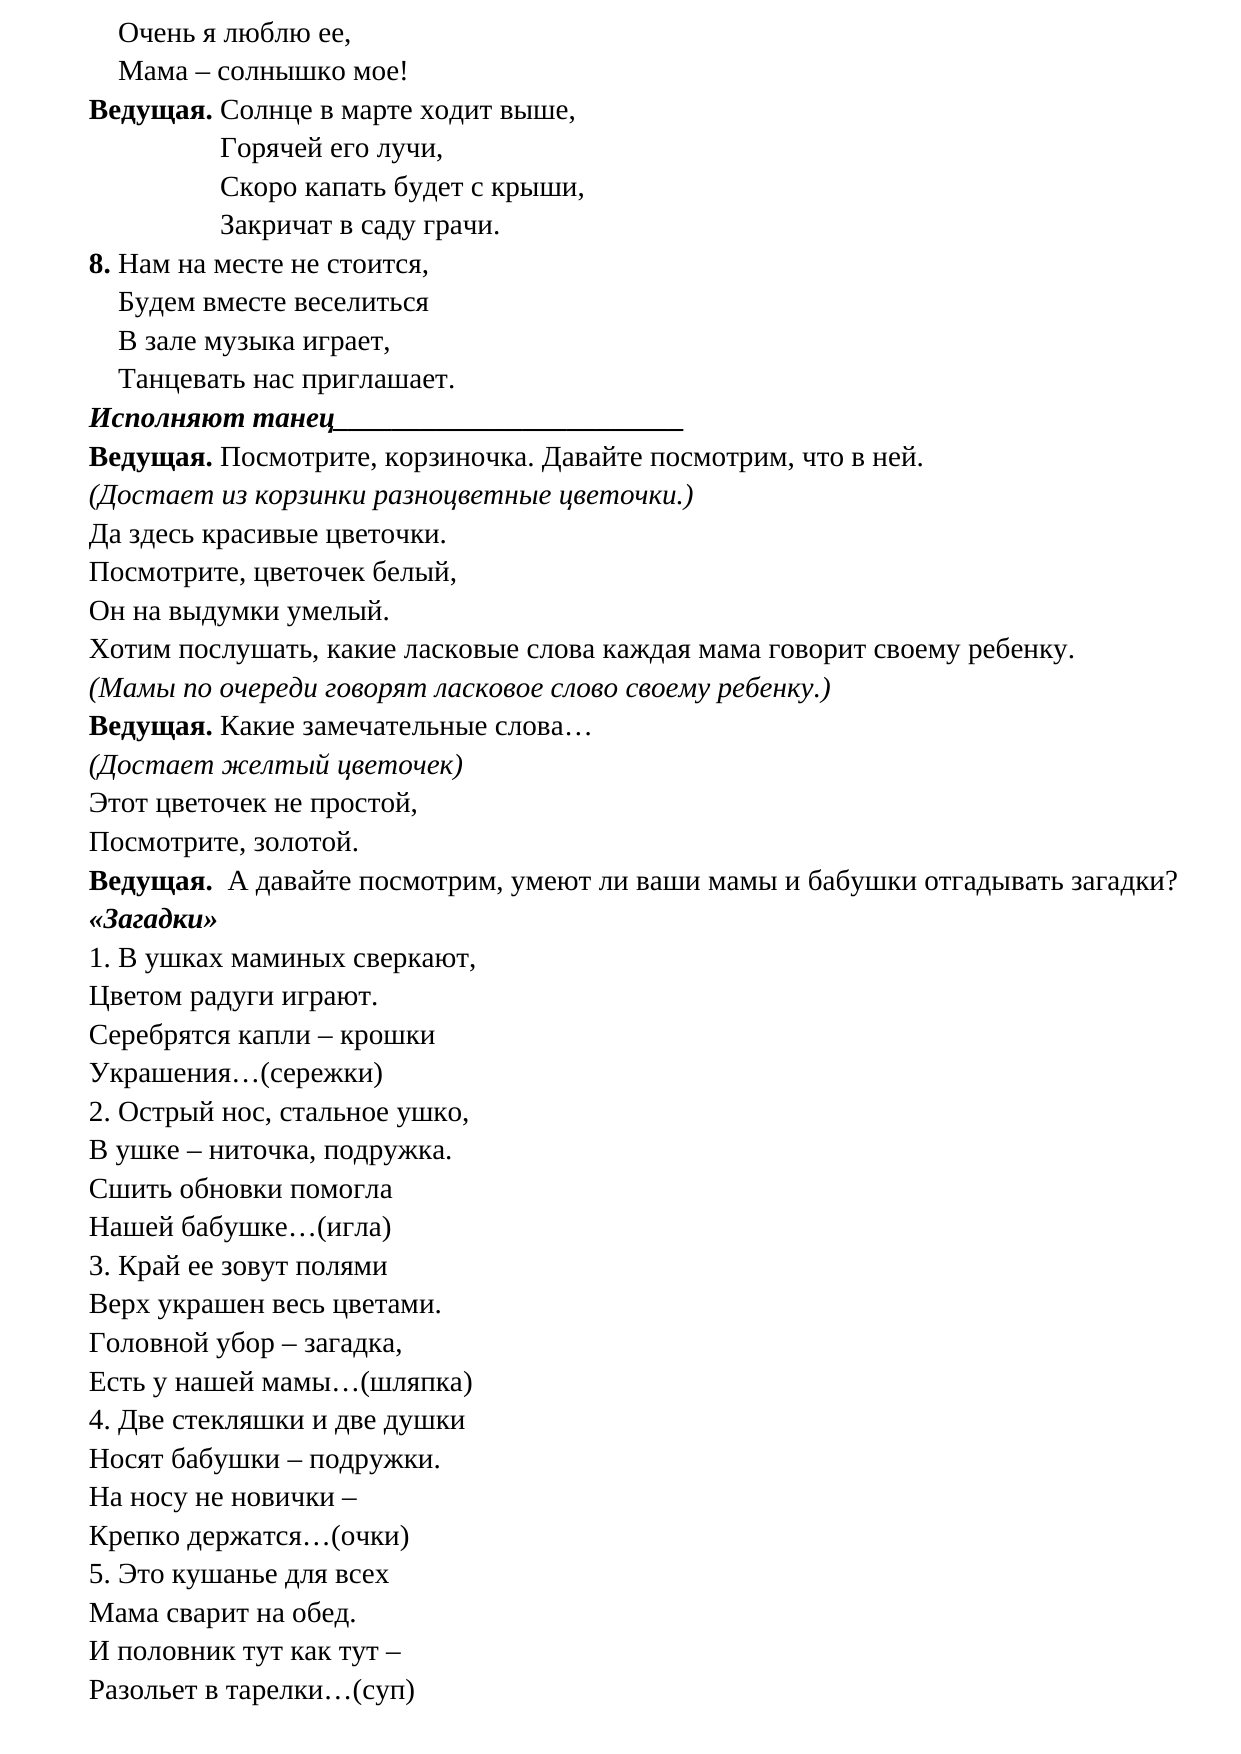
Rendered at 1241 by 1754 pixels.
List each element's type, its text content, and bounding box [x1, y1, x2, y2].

text Исполняют танец________________________ [89, 400, 1196, 434]
text Ведущая. Солнце в марте ходит выше, Горячей его лучи, Скоро капать будет с крыши, Закричат в саду грачи. [89, 92, 1196, 241]
text Ведущая. Какие замечательные слова… (Достает желтый цветочек) Этот цветочек не простой, Посмотрите, золотой. [89, 708, 1196, 858]
text 8. Нам на месте не стоится, Будем вместе веселиться В зале музыка играет, Танцевать нас приглашает. [89, 246, 1196, 395]
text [89, 15, 1196, 87]
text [89, 901, 1196, 1706]
text Ведущая. А давайте посмотрим, умеют ли ваши мамы и бабушки отгадывать загадки? [89, 863, 1196, 896]
text Ведущая. Посмотрите, корзиночка. Давайте посмотрим, что в ней. (Достает из корзинки разноцветные цветочки.) Да здесь красивые цветочки. Посмотрите, цветочек белый, Он на выдумки умелый. Хотим послушать, какие ласковые слова каждая мама говорит своему ребенку. (Мамы по очереди говорят ласковое слово своему ребенку.) [89, 439, 1196, 703]
